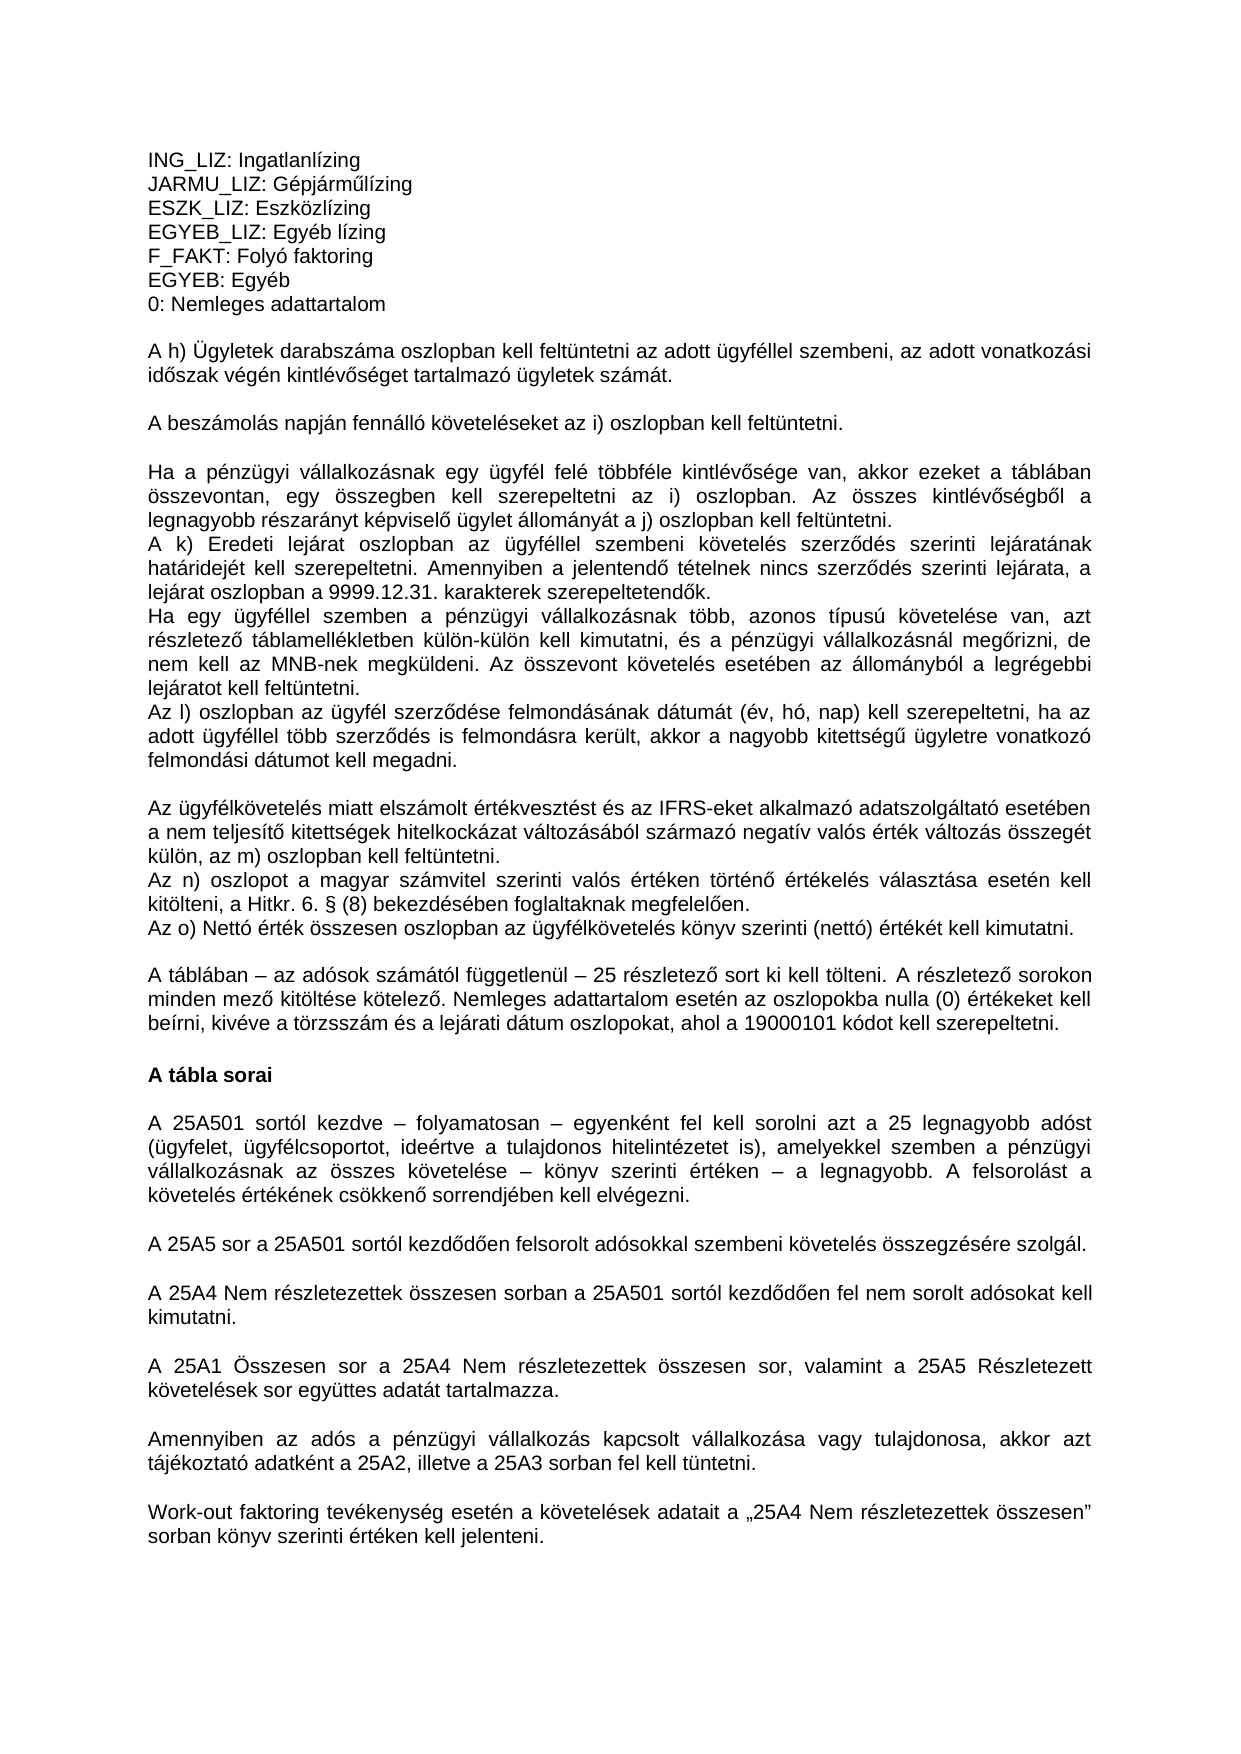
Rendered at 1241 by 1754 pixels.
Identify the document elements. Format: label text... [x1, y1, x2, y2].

text Az l) oszlopban az ügyfél szerződése felmondásának dátumát (év, hó, nap) kell szerepeltetni, ha az adott ügyféllel több szerződés is felmondásra került, akkor a nagyobb kitettségű ügyletre vonatkozó felmondási dátumot kell megadni. [148, 700, 1092, 772]
text EGYEB_LIZ: Egyéb lízing [148, 219, 1092, 243]
text 0: Nemleges adattartalom [148, 291, 1092, 315]
text Ha egy ügyféllel szemben a pénzügyi vállalkozásnak több, azonos típusú követelése van, azt részletező táblamellékletben külön-külön kell kimutatni, és a pénzügyi vállalkozásnál megőrizni, de nem kell az MNB-nek megküldeni. Az összevont követelés esetében az állományból a legrégebbi lejáratot kell feltüntetni. [148, 604, 1092, 700]
text Amennyiben az adós a pénzügyi vállalkozás kapcsolt vállalkozása vagy tulajdonosa, akkor azt tájékoztató adatként a 25A2, illetve a 25A3 sorban fel kell tüntetni. [148, 1427, 1092, 1475]
text A 25A4 Nem részletezettek összesen sorban a 25A501 sortól kezdődően fel nem sorolt adósokat kell kimutatni. [148, 1281, 1092, 1329]
text JARMU_LIZ: Gépjárműlízing [148, 172, 1092, 196]
text A k) Eredeti lejárat oszlopban az ügyféllel szembeni követelés szerződés szerinti lejáratának határidejét kell szerepeltetni. Amennyiben a jelentendő tételnek nincs szerződés szerinti lejárata, a lejárat oszlopban a 9999.12.31. karakterek szerepeltetendők. [148, 532, 1092, 604]
text A 25A1 Összesen sor a 25A4 Nem részletezettek összesen sor, valamint a 25A5 Részletezett követelések sor együttes adatát tartalmazza. [148, 1354, 1092, 1402]
text A 25A5 sor a 25A501 sortól kezdődően felsorolt adósokkal szembeni követelés összegzésére szolgál. [148, 1232, 1092, 1256]
text Az o) Nettó érték összesen oszlopban az ügyfélkövetelés könyv szerinti (nettó) értékét kell kimutatni. [148, 915, 1092, 939]
text A beszámolás napján fennálló követeléseket az i) oszlopban kell feltüntetni. [148, 411, 1092, 435]
text A 25A501 sortól kezdve – folyamatosan – egyenként fel kell sorolni azt a 25 legnagyobb adóst (ügyfelet, ügyfélcsoportot, ideértve a tulajdonos hitelintézetet is), amelyekkel szemben a pénzügyi vállalkozásnak az összes követelése – könyv szerinti értéken – a legnagyobb. A felsorolást a követelés értékének csökkenő sorrendjében kell elvégezni. [148, 1111, 1092, 1207]
text ING_LIZ: Ingatlanlízing [148, 148, 1092, 172]
text Az ügyfélkövetelés miatt elszámolt értékvesztést és az IFRS-eket alkalmazó adatszolgáltató esetében a nem teljesítő kitettségek hitelkockázat változásából származó negatív valós érték változás összegét külön, az m) oszlopban kell feltüntetni. [148, 796, 1092, 867]
text F_FAKT: Folyó faktoring [148, 243, 1092, 267]
text ESZK_LIZ: Eszközlízing [148, 196, 1092, 219]
text Work-out faktoring tevékenység esetén a követelések adatait a „25A4 Nem részletezettek összesen” sorban könyv szerinti értéken kell jelenteni. [148, 1500, 1092, 1548]
text A táblában – az adósok számától függetlenül – 25 részletező sort ki kell tölteni. A részletező sorokon minden mező kitöltése kötelező. Nemleges adattartalom esetén az oszlopokba nulla (0) értékeket kell beírni, kivéve a törzsszám és a lejárati dátum oszlopokat, ahol a 19000101 kódot kell szerepeltetni. [148, 963, 1092, 1035]
text A h) Ügyletek darabszáma oszlopban kell feltüntetni az adott ügyféllel szembeni, az adott vonatkozási időszak végén kintlévőséget tartalmazó ügyletek számát. [148, 339, 1092, 387]
text EGYEB: Egyéb [148, 267, 1092, 291]
text A tábla sorai [148, 1063, 1092, 1087]
text Az n) oszlopot a magyar számvitel szerinti valós értéken történő értékelés választása esetén kell kitölteni, a Hitkr. 6. § (8) bekezdésében foglaltaknak megfelelően. [148, 867, 1092, 915]
text Ha a pénzügyi vállalkozásnak egy ügyfél felé többféle kintlévősége van, akkor ezeket a táblában összevontan, egy összegben kell szerepeltetni az i) oszlopban. Az összes kintlévőségből a legnagyobb részarányt képviselő ügylet állományát a j) oszlopban kell feltüntetni. [148, 460, 1092, 532]
